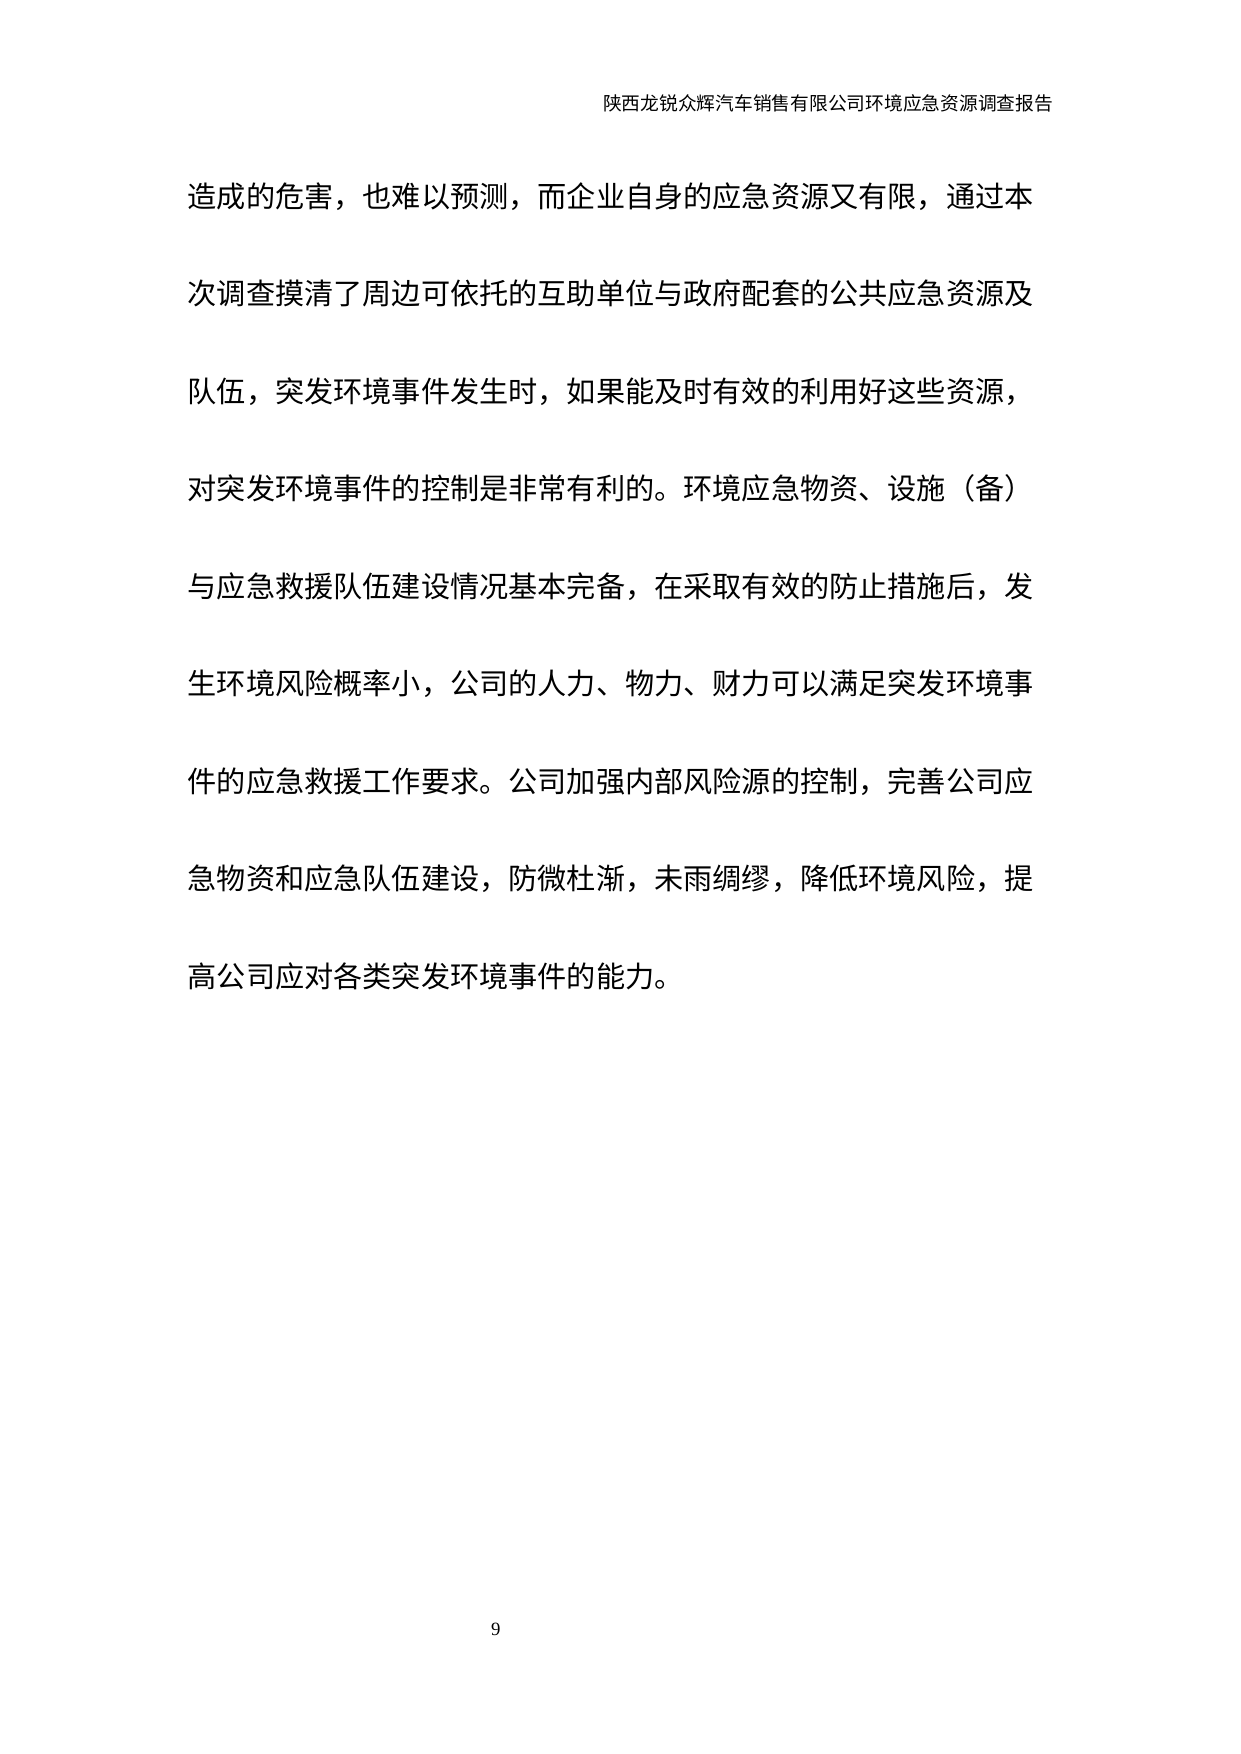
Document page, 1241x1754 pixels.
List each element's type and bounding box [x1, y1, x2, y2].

text [187, 162, 1053, 1007]
